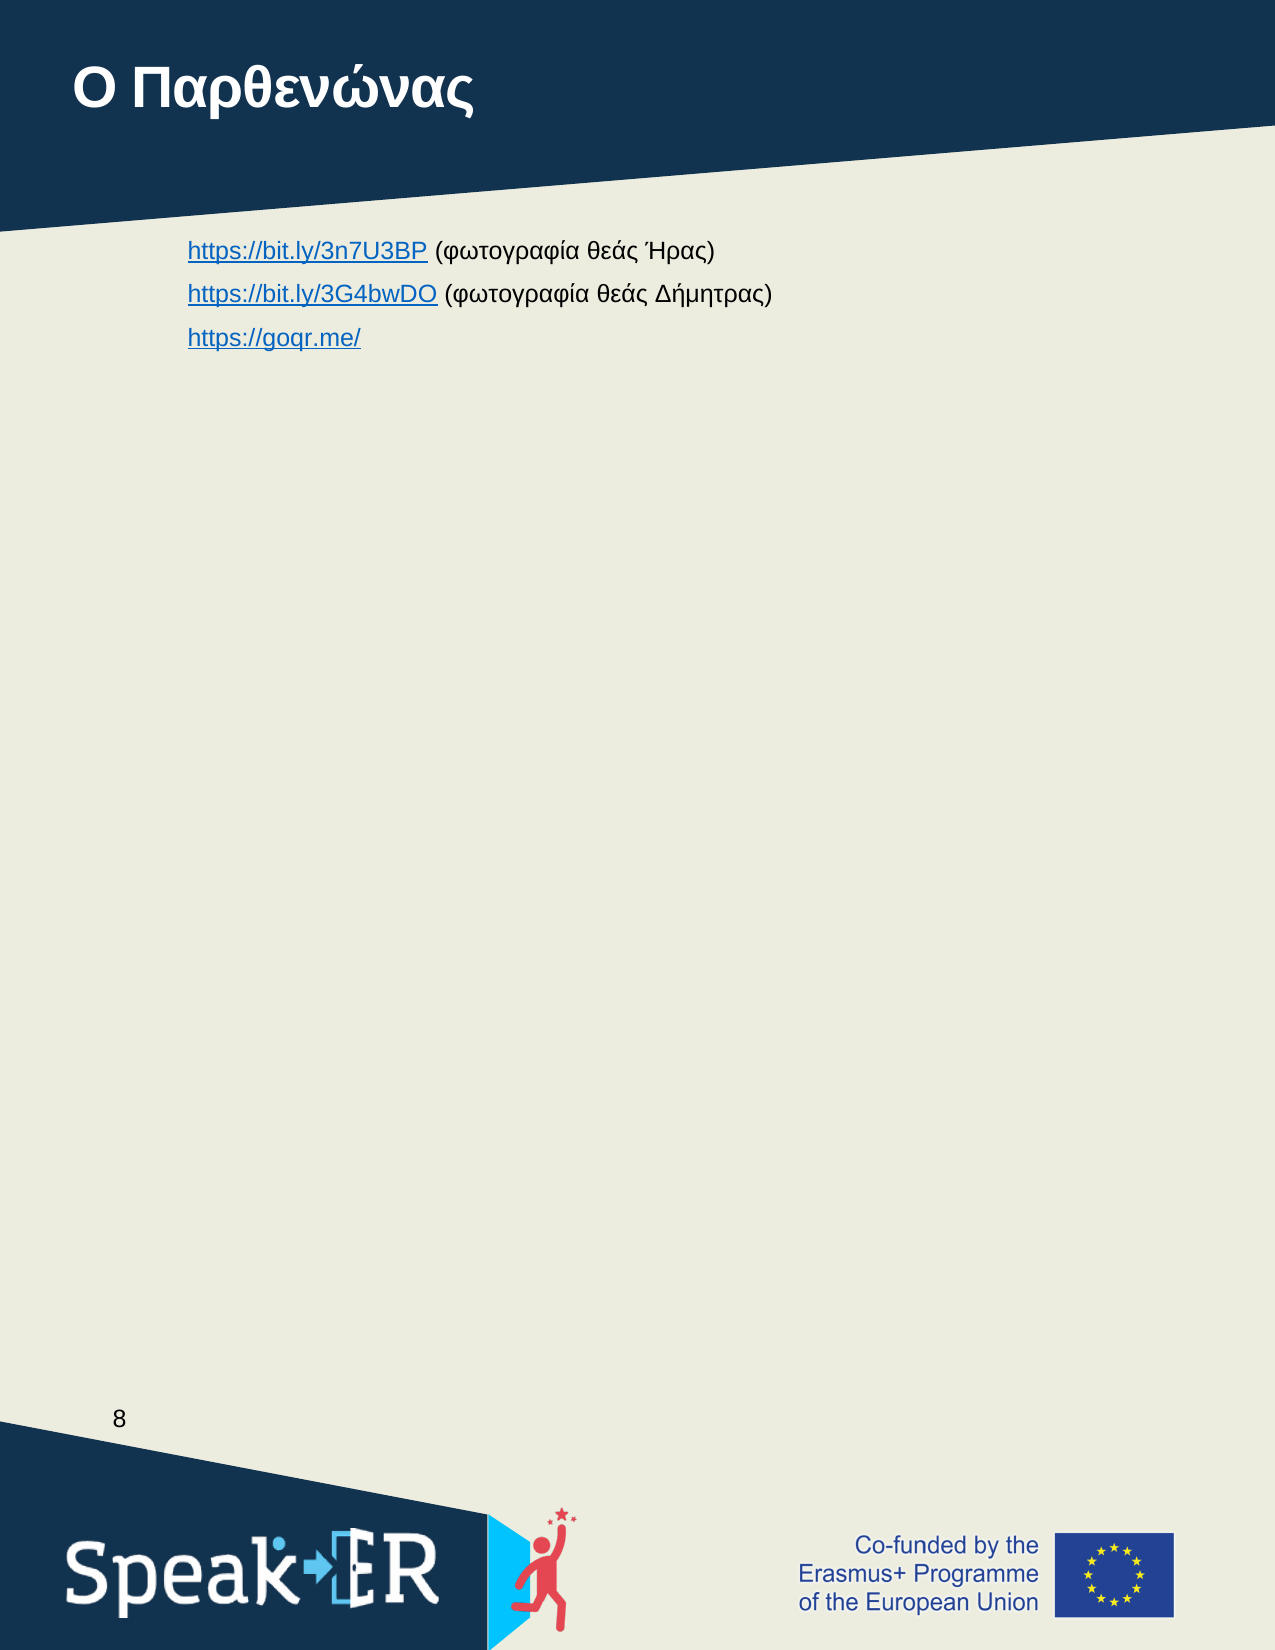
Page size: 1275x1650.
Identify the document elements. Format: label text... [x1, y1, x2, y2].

picture [795, 1529, 1178, 1621]
picture [66, 1528, 439, 1618]
text https://goqr.me/ [112, 322, 1163, 351]
text https://bit.ly/3G4bwDO (φωτογραφία θεάς Δήμητρας) [112, 279, 1163, 308]
text https://bit.ly/3n7U3BP (φωτογραφία θεάς Ήρας) [112, 236, 1163, 265]
picture [503, 1503, 584, 1637]
